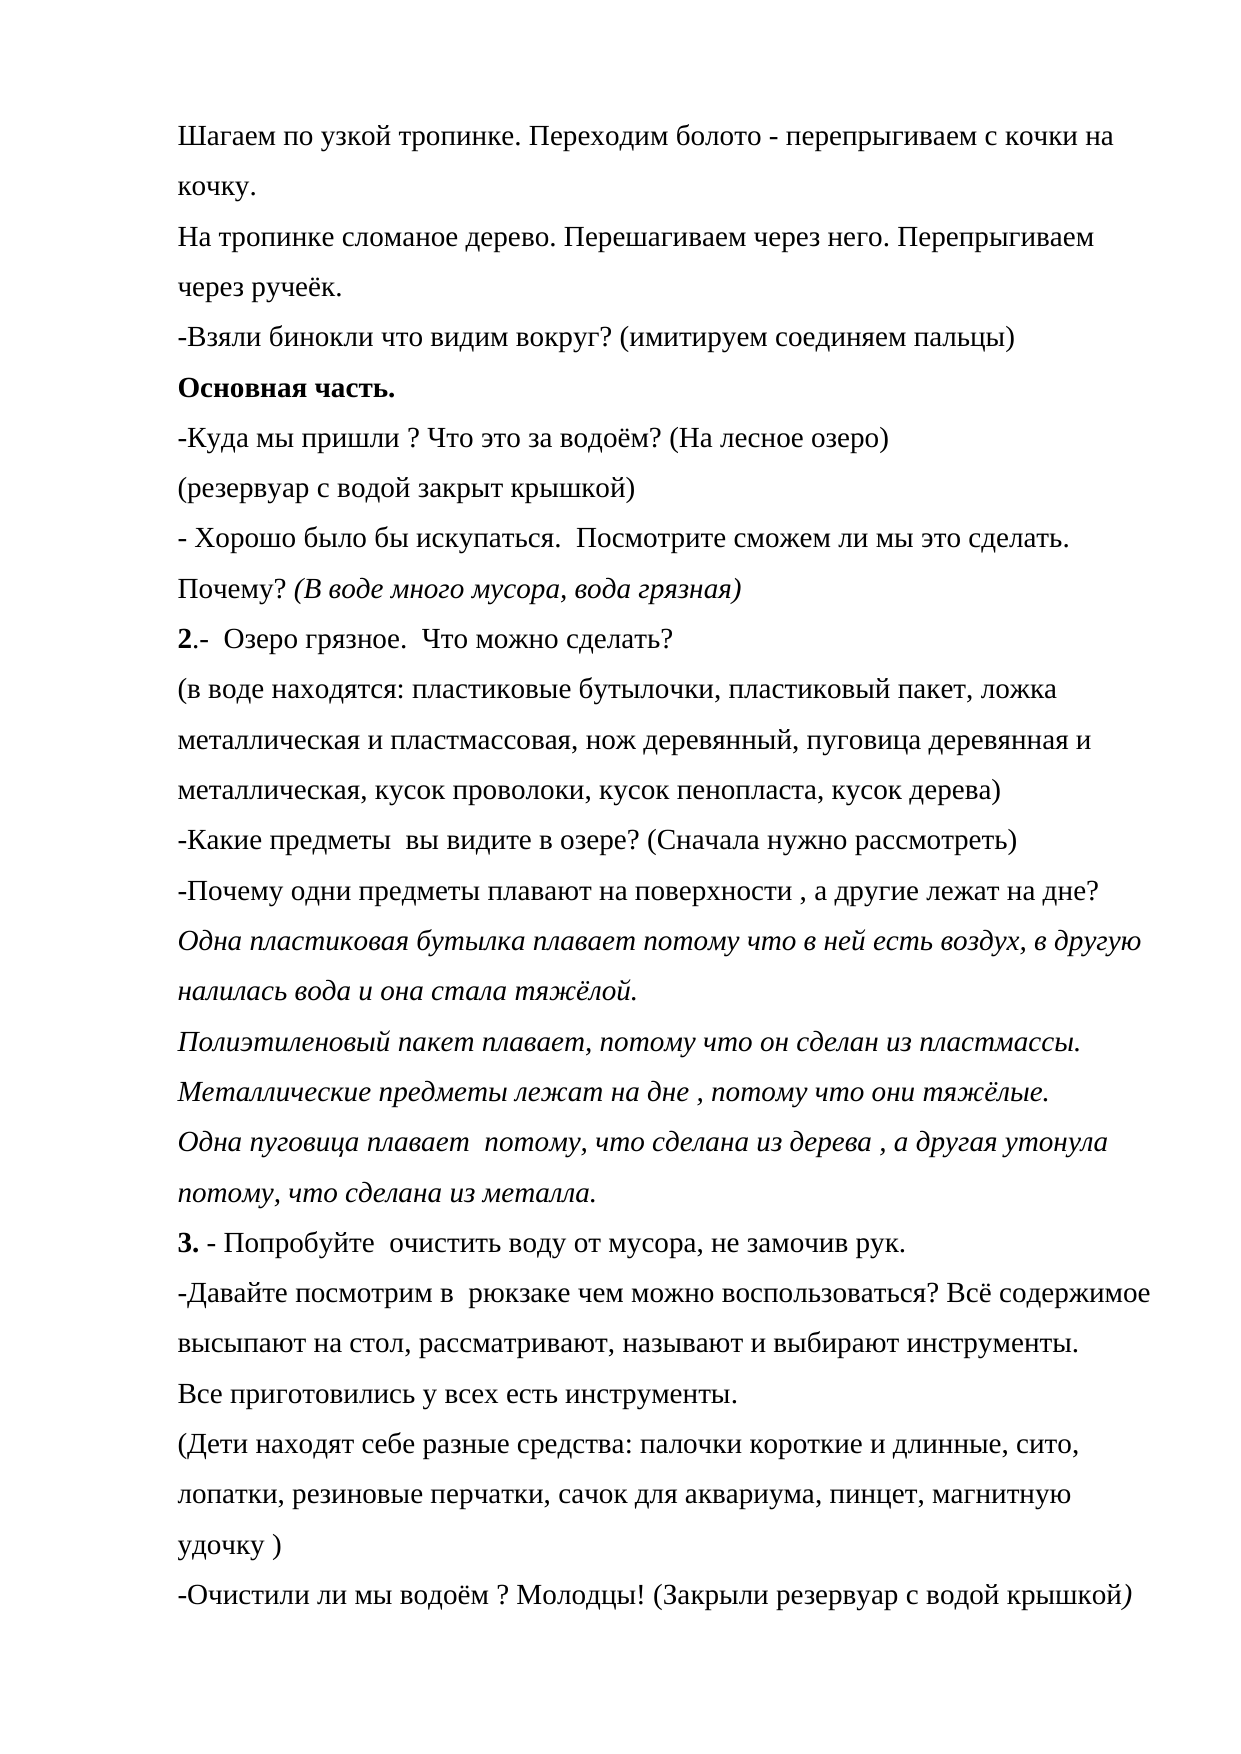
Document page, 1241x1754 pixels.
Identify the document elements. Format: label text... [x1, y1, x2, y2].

text (Дети находят себе разные средства: палочки короткие и длинные, сито, лопатки, резиновые перчатки, сачок для аквариума, пинцет, магнитную удочку ) [177, 1426, 1152, 1560]
text Шагаем по узкой тропинке. Переходим болото - перепрыгиваем с кочки на кочку. [177, 118, 1152, 202]
text Металлические предметы лежат на дне , потому что они тяжёлые. [177, 1074, 1152, 1108]
text Все приготовились у всех есть инструменты. [177, 1376, 1152, 1409]
text - Хорошо было бы искупаться. Посмотрите сможем ли мы это сделать. Почему? (В воде много мусора, вода грязная) [177, 521, 1152, 604]
text Основная часть. [177, 370, 1152, 403]
text Полиэтиленовый пакет плавает, потому что он сделан из пластмассы. [177, 1024, 1152, 1057]
text -Давайте посмотрим в рюкзаке чем можно воспользоваться? Всё содержимое высыпают на стол, рассматривают, называют и выбирают инструменты. [177, 1275, 1152, 1359]
text -Куда мы пришли ? Что это за водоём? (На лесное озеро) [177, 420, 1152, 453]
text -Очистили ли мы водоём ? Молодцы! (Закрыли резервуар с водой крышкой) [177, 1577, 1152, 1611]
text 3. - Попробуйте очистить воду от мусора, не замочив рук. [177, 1225, 1152, 1258]
text -Какие предметы вы видите в озере? (Сначала нужно рассмотреть) [177, 822, 1152, 856]
text (резервуар с водой закрыт крышкой) [177, 470, 1152, 504]
text Одна пуговица плавает потому, что сделана из дерева , а другая утонула потому, что сделана из металла. [177, 1124, 1152, 1208]
text -Почему одни предметы плавают на поверхности , а другие лежат на дне? [177, 873, 1152, 906]
text Одна пластиковая бутылка плавает потому что в ней есть воздух, в другую налилась вода и она стала тяжёлой. [177, 923, 1152, 1007]
text -Взяли бинокли что видим вокруг? (имитируем соединяем пальцы) [177, 319, 1152, 353]
text На тропинке сломаное дерево. Перешагиваем через него. Перепрыгиваем через ручеёк. [177, 219, 1152, 303]
text (в воде находятся: пластиковые бутылочки, пластиковый пакет, ложка металлическая и пластмассовая, нож деревянный, пуговица деревянная и металлическая, кусок проволоки, кусок пенопласта, кусок дерева) [177, 672, 1152, 806]
text 2.- Озеро грязное. Что можно сделать? [177, 621, 1152, 655]
